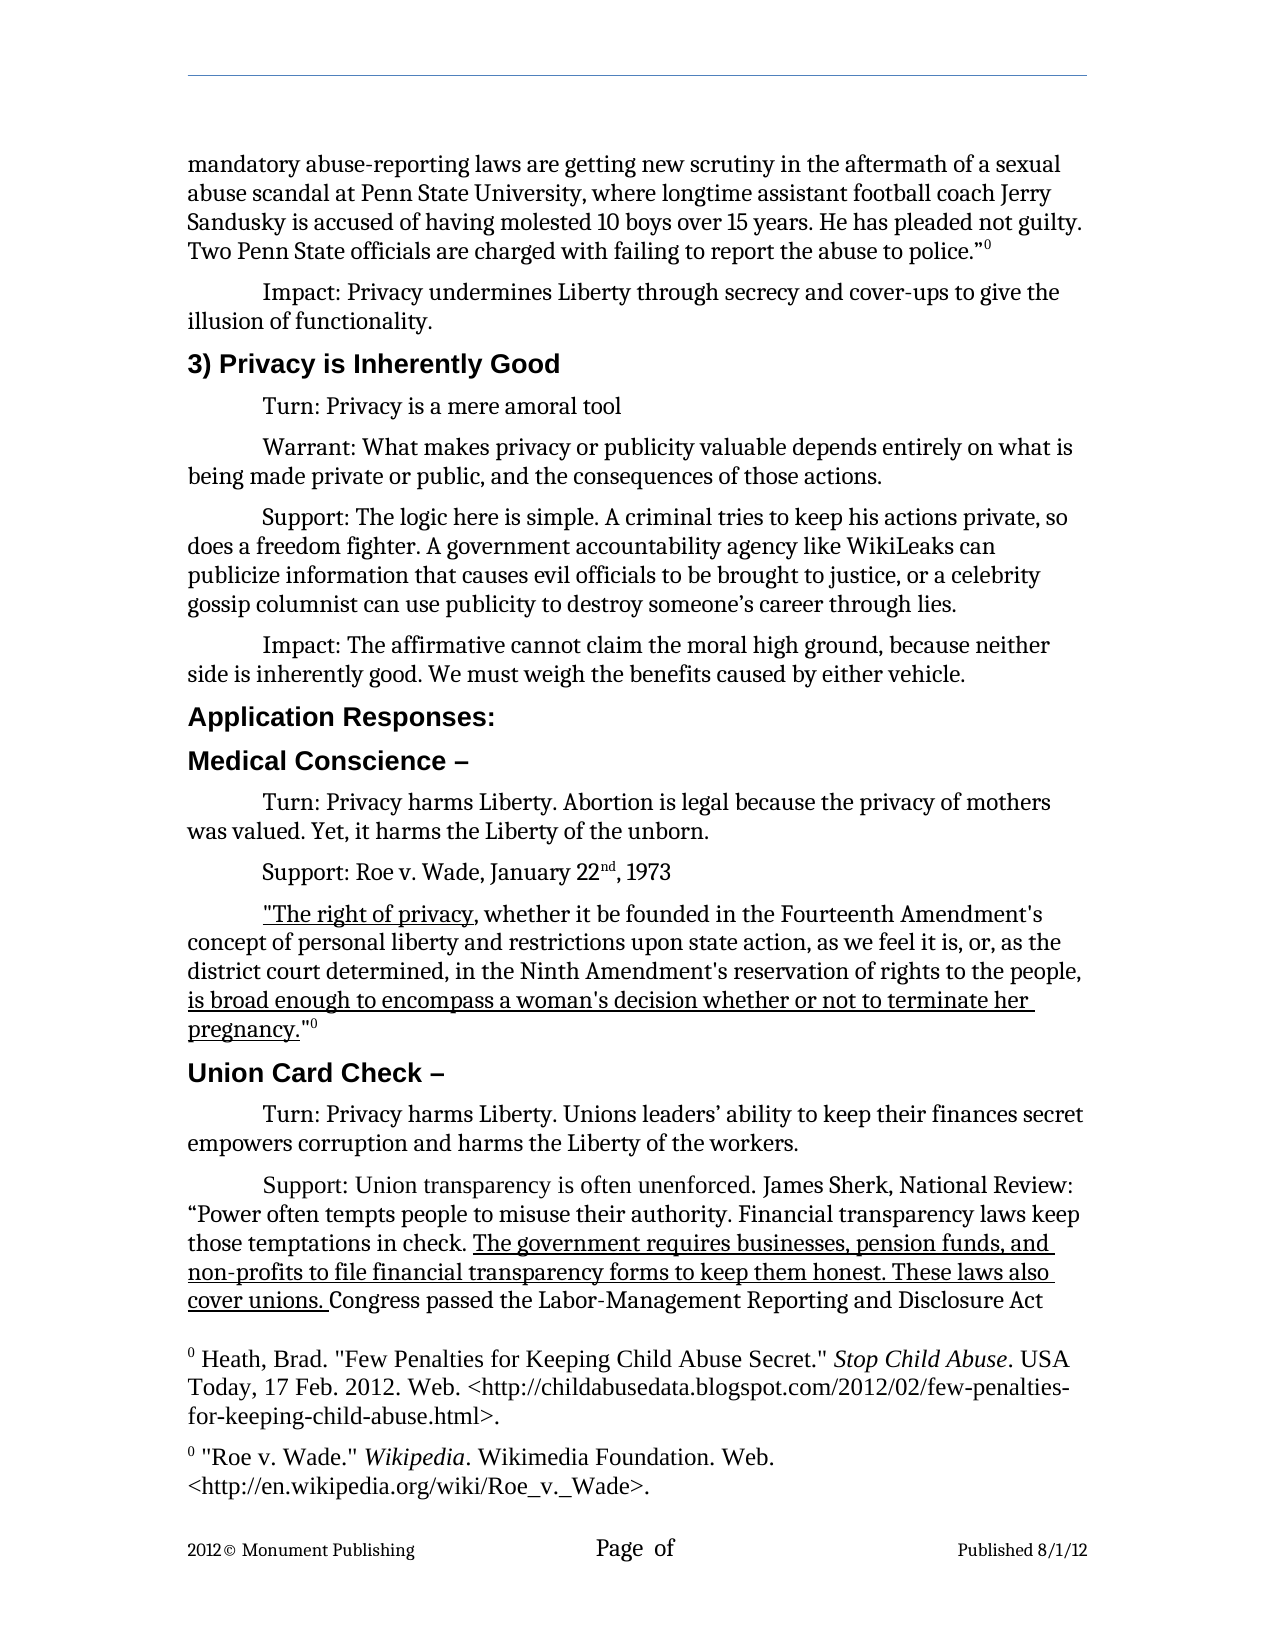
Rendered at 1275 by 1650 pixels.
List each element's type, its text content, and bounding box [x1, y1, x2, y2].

text Turn: Privacy harms Liberty. Abortion is legal because the privacy of mothers was valued. Yet, it harms the Liberty of the unborn. [187, 788, 1087, 846]
text Warrant: What makes privacy or publicity valuable depends entirely on what is being made private or public, and the consequences of those actions. [187, 433, 1087, 491]
text Medical Conscience – [187, 744, 1087, 776]
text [187, 1170, 1087, 1315]
text Support: Roe v. Wade, January 22nd, 1973 [187, 858, 1087, 887]
text Union Card Check – [187, 1057, 1087, 1088]
text Turn: Privacy harms Liberty. Unions leaders’ ability to keep their finances secret empowers corruption and harms the Liberty of the workers. [187, 1100, 1087, 1158]
text Turn: Privacy is a mere amoral tool [187, 392, 1087, 421]
text Impact: The affirmative cannot claim the moral high ground, because neither side is inherently good. We must weigh the benefits caused by either vehicle. [187, 631, 1087, 688]
text "The right of privacy, whether it be founded in the Fourteenth Amendment's concept of personal liberty and restrictions upon state action, as we feel it is, or, as the district court determined, in the Ninth Amendment's reservation of rights to the people, is broad enough to encompass a woman's decision whether or not to terminate her pregnancy." [187, 899, 1087, 1044]
text Application Responses: [187, 701, 1087, 732]
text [187, 150, 1087, 266]
text Impact: Privacy undermines Liberty through secrecy and cover-ups to give the illusion of functionality. [187, 278, 1087, 336]
text 3) Privacy is Inherently Good [187, 348, 1087, 379]
text Support: The logic here is simple. A criminal tries to keep his actions private, so does a freedom fighter. A government accountability agency like WikiLeaks can publicize information that causes evil officials to be brought to justice, or a celebrity gossip columnist can use publicity to destroy someone’s career through lies. [187, 503, 1087, 618]
